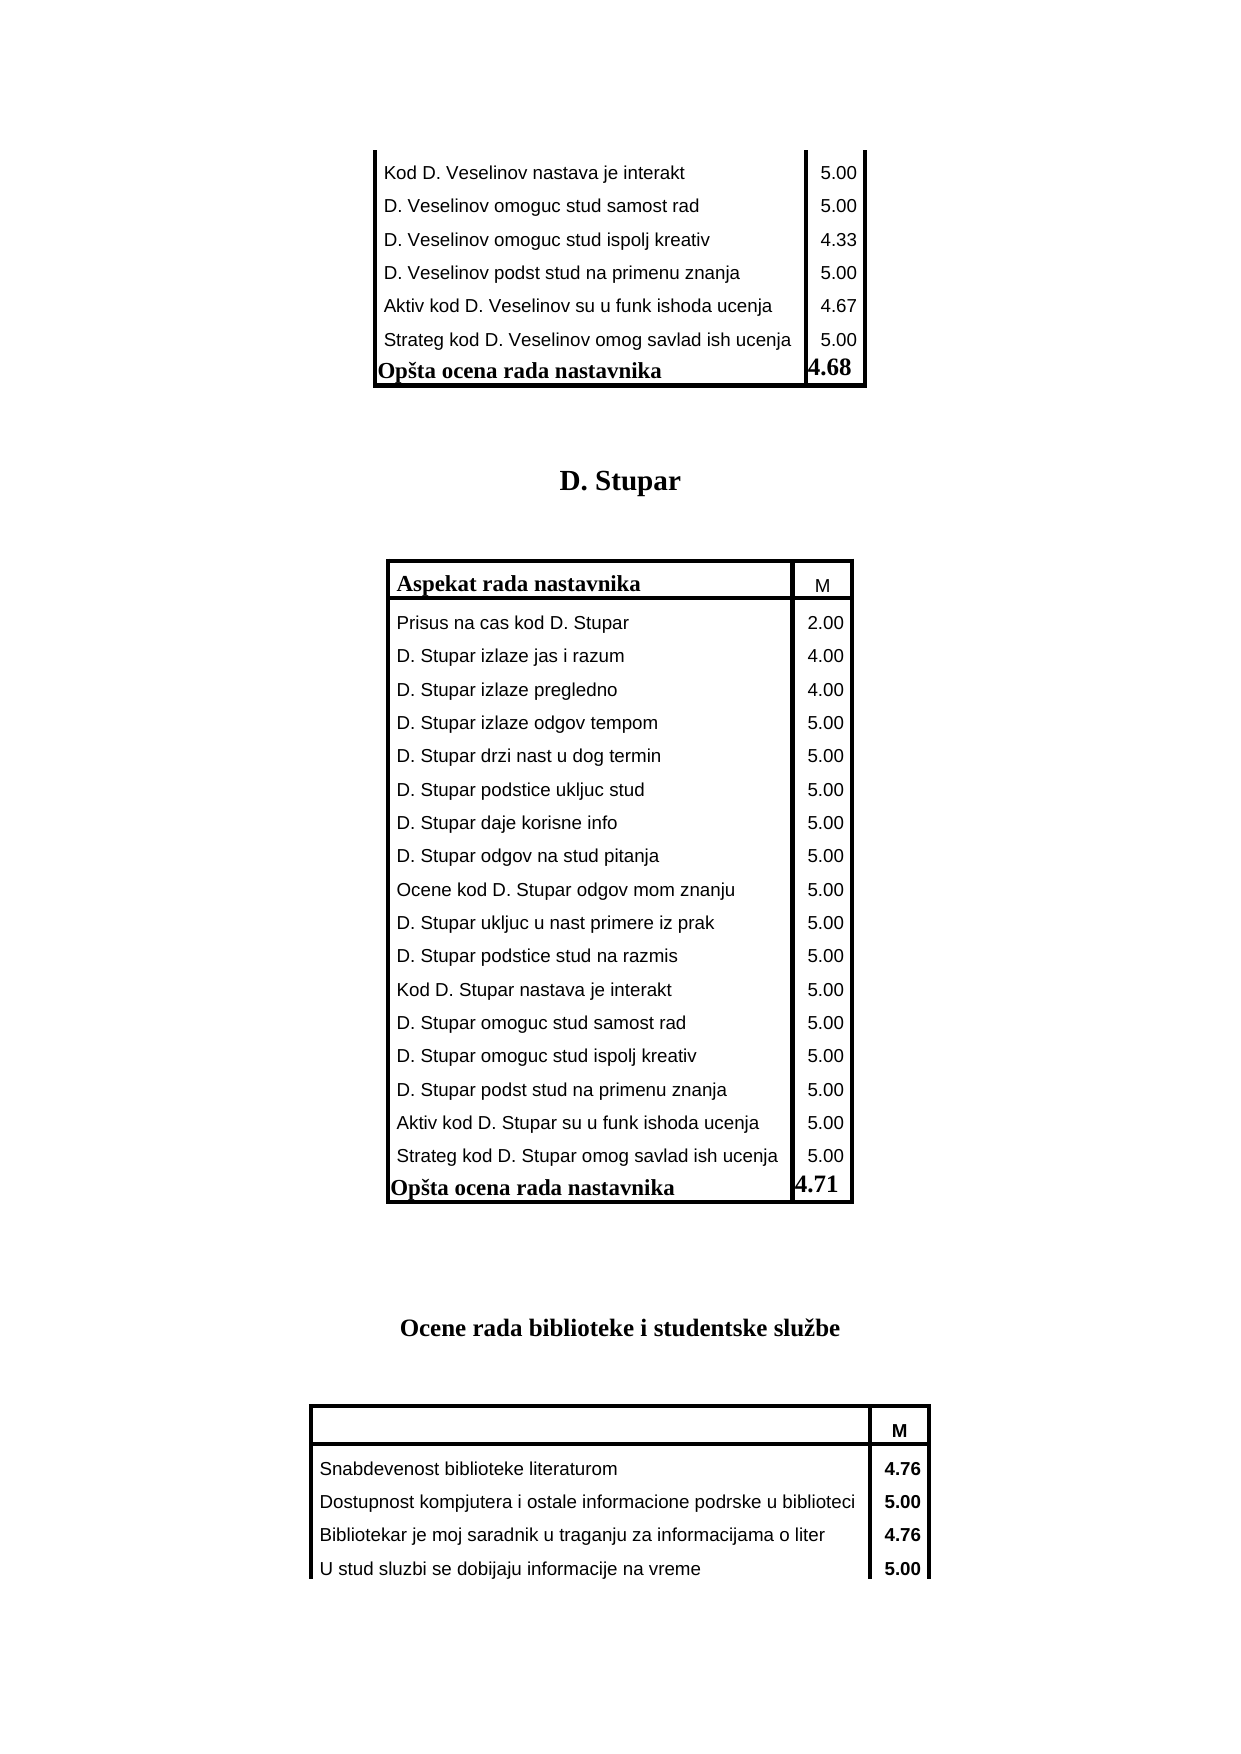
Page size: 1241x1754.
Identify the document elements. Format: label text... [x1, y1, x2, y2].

table_cell D. Stupar odgov na stud pitanja [390, 834, 790, 867]
table_cell 5.00 [795, 867, 850, 900]
table_cell D. Stupar drzi nast u dog termin [390, 734, 790, 767]
table_header M [795, 563, 850, 596]
table_cell 5.00 [872, 1479, 927, 1512]
table_cell 4.67 [808, 283, 863, 317]
table_cell Aktiv kod D. Veselinov su u funk ishoda ucenja [377, 283, 804, 317]
table_cell D. Stupar daje korisne info [390, 800, 790, 833]
table_cell Strateg kod D. Stupar omog savlad ish ucenja [390, 1134, 790, 1167]
table_cell 5.00 [795, 834, 850, 867]
table_cell D. Stupar izlaze odgov tempom [390, 700, 790, 733]
table_header Aspekat rada nastavnika [390, 563, 790, 596]
table_cell D. Stupar omoguc stud samost rad [390, 1000, 790, 1033]
table_cell D. Stupar omoguc stud ispolj kreativ [390, 1034, 790, 1067]
table_cell D. Stupar podst stud na primenu znanja [390, 1067, 790, 1100]
table_cell 4.33 [808, 217, 863, 250]
table_cell 5.00 [795, 1067, 850, 1100]
table_cell 4.76 [872, 1513, 927, 1546]
table_header M [872, 1408, 927, 1442]
table_cell Dostupnost kompjutera i ostale informacione podrske u biblioteci [313, 1479, 868, 1512]
table_cell D. Stupar podstice ukljuc stud [390, 767, 790, 800]
table_cell D. Veselinov omoguc stud samost rad [377, 183, 804, 217]
table_cell D. Veselinov podst stud na primenu znanja [377, 250, 804, 283]
table_cell Aktiv kod D. Stupar su u funk ishoda ucenja [390, 1100, 790, 1133]
table_cell 5.00 [795, 934, 850, 967]
table_cell Opšta ocena rada nastavnika [390, 1167, 790, 1200]
table_cell 4.00 [795, 634, 850, 667]
table_cell D. Stupar izlaze jas i razum [390, 634, 790, 667]
table_cell 2.00 [795, 600, 850, 633]
table_cell Strateg kod D. Veselinov omog savlad ish ucenja [377, 317, 804, 350]
table_cell 5.00 [795, 1100, 850, 1133]
table_cell Prisus na cas kod D. Stupar [390, 600, 790, 633]
table_cell 5.00 [795, 734, 850, 767]
table_cell 5.00 [795, 767, 850, 800]
table_cell 5.00 [808, 317, 863, 350]
table_cell Bibliotekar je moj saradnik u traganju za informacijama o liter [313, 1513, 868, 1546]
table_cell 5.00 [808, 183, 863, 217]
table_cell 4.76 [872, 1446, 927, 1479]
table_cell D. Stupar ukljuc u nast primere iz prak [390, 900, 790, 933]
table_cell 5.00 [795, 1000, 850, 1033]
table_cell 5.00 [795, 800, 850, 833]
table_cell 4.88 [795, 1167, 850, 1200]
text D. Stupar [150, 463, 1090, 496]
text Ocene rada biblioteke i studentske službe [150, 1313, 1090, 1342]
table_cell U stud sluzbi se dobijaju informacije na vreme [313, 1546, 868, 1579]
table_cell 5.00 [808, 150, 863, 183]
table_cell Kod D. Stupar nastava je interakt [390, 967, 790, 1000]
table_cell D. Veselinov omoguc stud ispolj kreativ [377, 217, 804, 250]
table_cell 5.00 [872, 1546, 927, 1579]
table_cell 4.00 [795, 667, 850, 700]
table_cell 5.00 [795, 1134, 850, 1167]
table_cell Snabdevenost biblioteke literaturom [313, 1446, 868, 1479]
table_cell Ocene kod D. Stupar odgov mom znanju [390, 867, 790, 900]
table_cell D. Stupar podstice stud na razmis [390, 934, 790, 967]
table_cell Kod D. Veselinov nastava je interakt [377, 150, 804, 183]
table_cell 5.00 [795, 967, 850, 1000]
table_cell 5.00 [808, 250, 863, 283]
table_cell 4.79 [808, 350, 863, 383]
table_cell 5.00 [795, 1034, 850, 1067]
table_cell 5.00 [795, 700, 850, 733]
table_cell 5.00 [795, 900, 850, 933]
table_cell D. Stupar izlaze pregledno [390, 667, 790, 700]
table_header [313, 1408, 868, 1442]
table_cell Opšta ocena rada nastavnika [377, 350, 804, 383]
